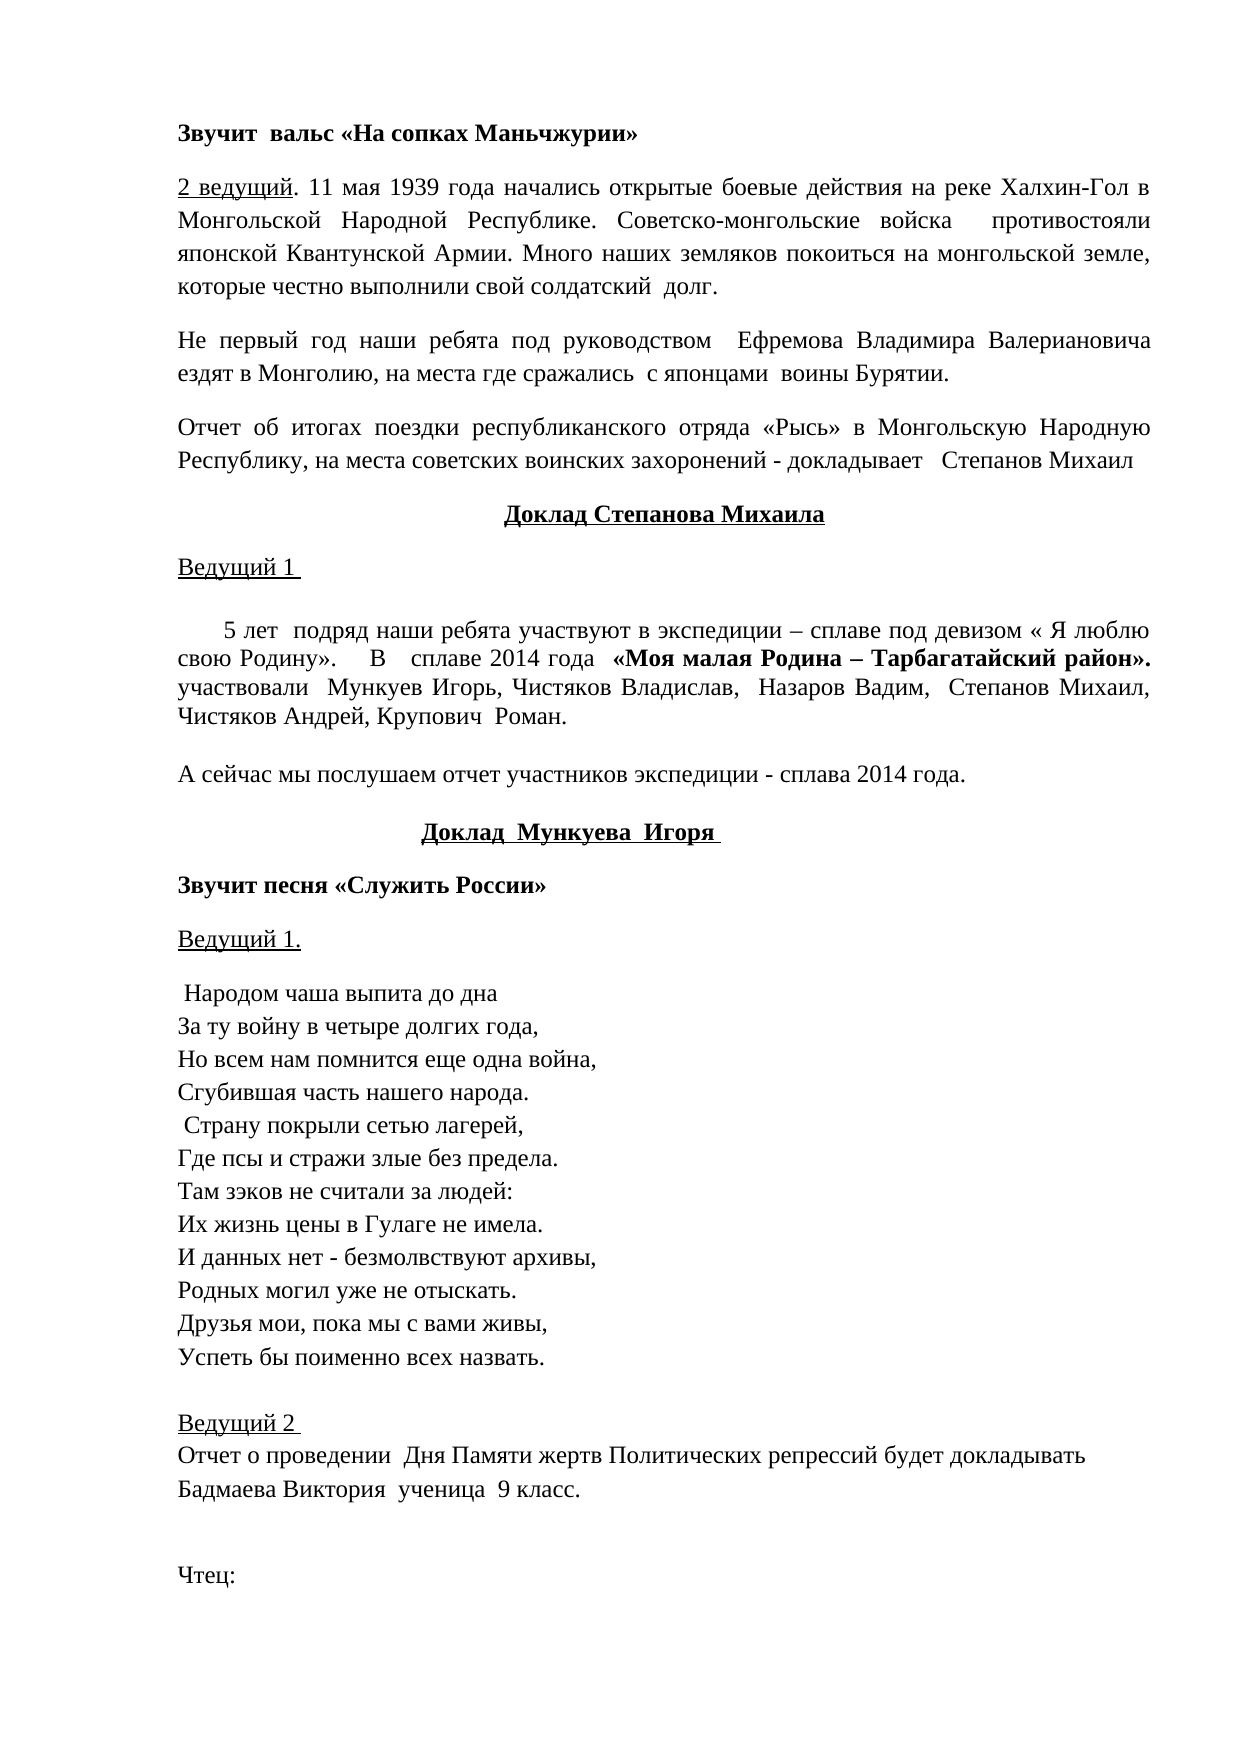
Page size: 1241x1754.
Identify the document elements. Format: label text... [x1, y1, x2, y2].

text Не первый год наши ребята под руководством Ефремова Владимира Валериановича ездят в Монголию, на места где сражались с японцами воины Бурятии. [177, 325, 1152, 387]
text Их жизнь цены в Гулаге не имела. [177, 1209, 1152, 1238]
text Страну покрыли сетью лагерей, [177, 1110, 1152, 1139]
text А сейчас мы послушаем отчет участников экспедиции - сплава 2014 года. [177, 759, 1152, 788]
text Там зэков не считали за людей: [177, 1176, 1152, 1205]
text Где псы и стражи злые без предела. [177, 1143, 1152, 1172]
text Отчет об итогах поездки республиканского отряда «Рысь» в Монгольскую Народную Республику, на места советских воинских захоронений - докладывает Степанов Михаил [177, 412, 1152, 473]
text Успеть бы поименно всех назвать. [177, 1342, 1152, 1370]
text Народом чаша выпита до дна [177, 978, 1152, 1007]
text И данных нет - безмолвствуют архивы, [177, 1242, 1152, 1271]
text Ведущий 2 [177, 1408, 1152, 1436]
text Но всем нам помнится еще одна война, [177, 1044, 1152, 1073]
text 5 лет подряд наши ребята участвуют в экспедиции – сплаве под девизом « Я люблю свою Родину». В сплаве 2014 года «Моя малая Родина – Тарбагатайский район». участвовали Мункуев Игорь, Чистяков Владислав, Назаров Вадим, Степанов Михаил, Чистяков Андрей, Крупович Роман. [177, 615, 1152, 730]
text 2 ведущий. 11 мая 1939 года начались открытые боевые действия на реке Халхин-Гол в Монгольской Народной Республике. Советско-монгольские войска противостояли японской Квантунской Армии. Много наших земляков покоиться на монгольской земле, которые честно выполнили свой солдатский долг. [177, 172, 1152, 300]
text Родных могил уже не отыскать. [177, 1276, 1152, 1304]
text Звучит песня «Служить России» [177, 871, 1152, 899]
text Чтец: [177, 1561, 1152, 1589]
text Ведущий 1. [177, 924, 1152, 953]
text Друзья мои, пока мы с вами живы, [177, 1308, 1152, 1337]
text За ту войну в четыре долгих года, [177, 1011, 1152, 1040]
text Отчет о проведении Дня Памяти жертв Политических репрессий будет докладывать Бадмаева Виктория ученица 9 класс. [177, 1441, 1152, 1502]
text Сгубившая часть нашего народа. [177, 1077, 1152, 1106]
text Доклад Степанова Михаила [177, 499, 1152, 527]
text Доклад Мункуева Игоря [177, 817, 1152, 846]
text Ведущий 1 [177, 552, 1152, 581]
text Звучит вальс «На сопках Маньчжурии» [177, 118, 1152, 147]
